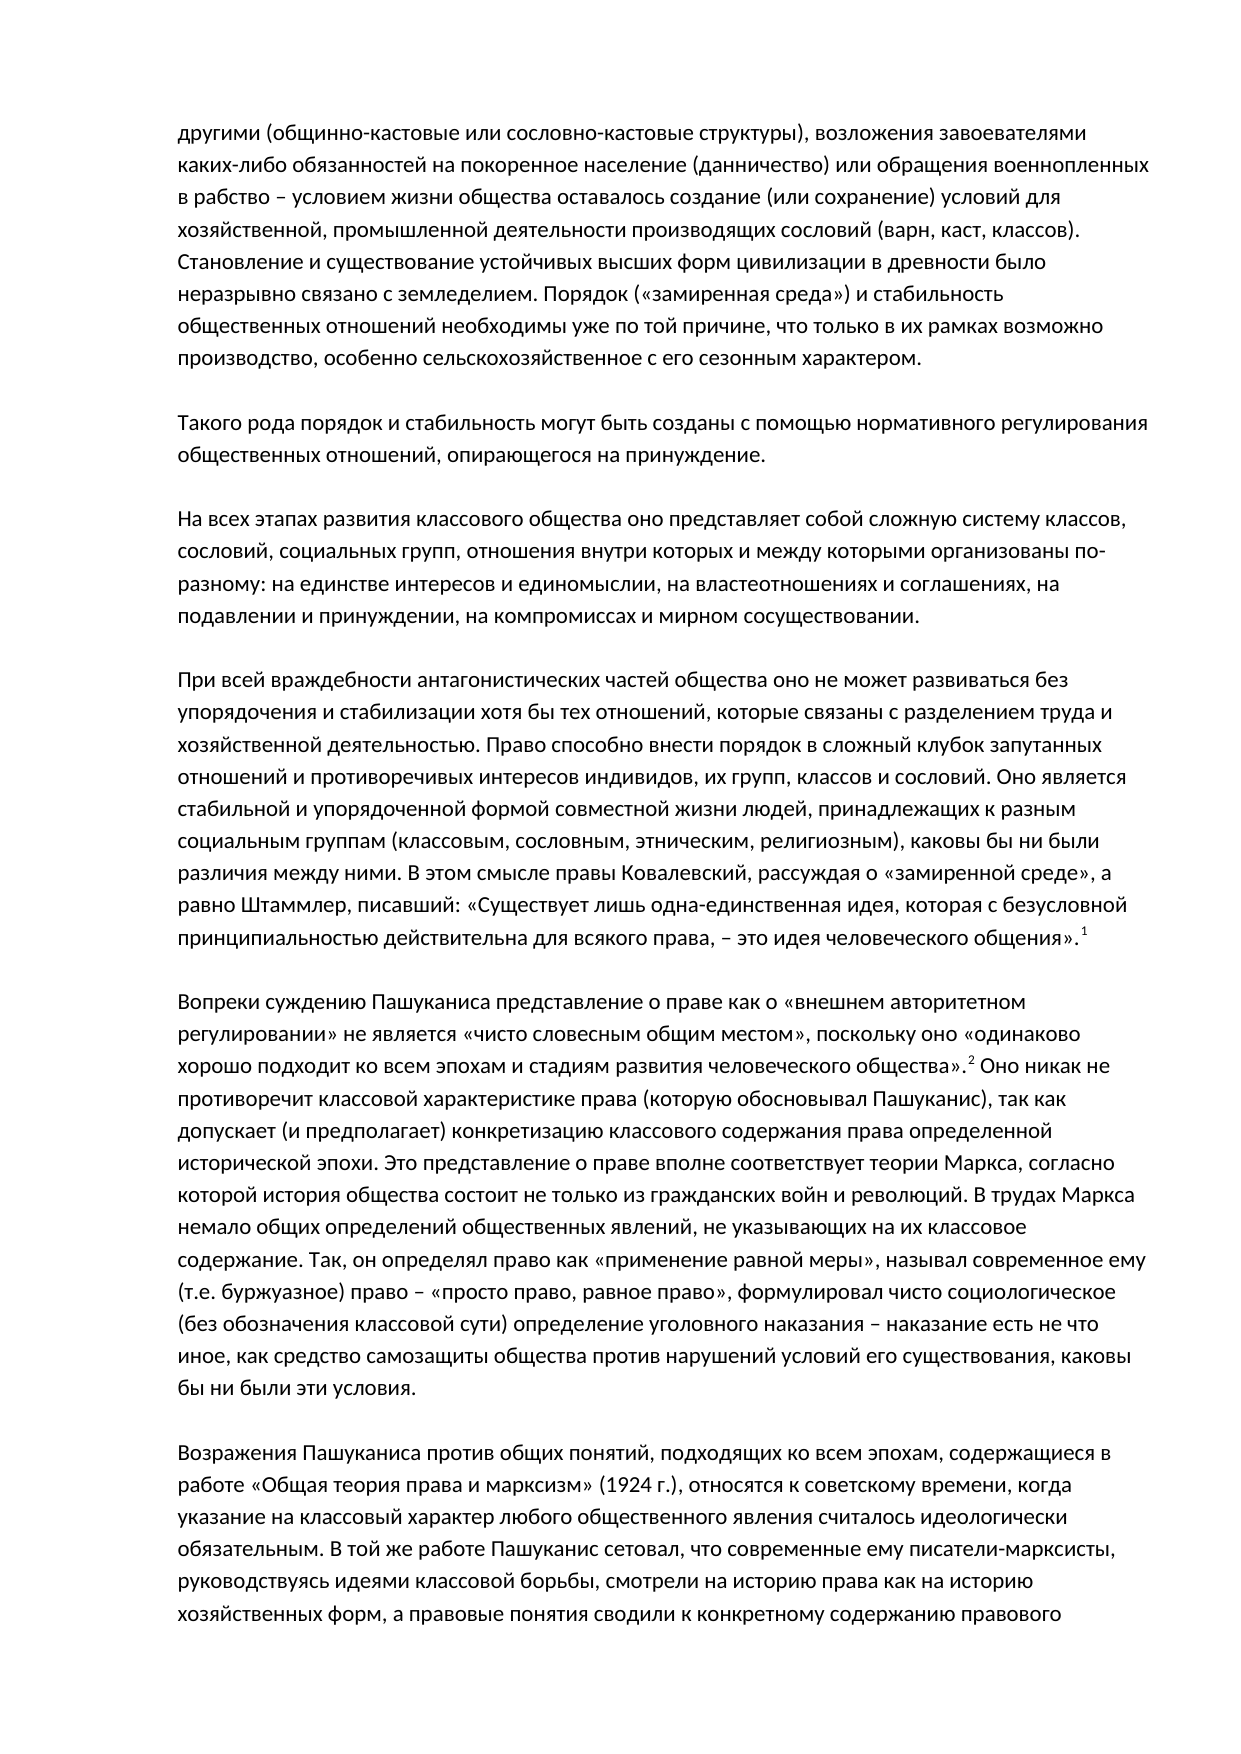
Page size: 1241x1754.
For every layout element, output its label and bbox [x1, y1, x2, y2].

text [177, 118, 1152, 1627]
